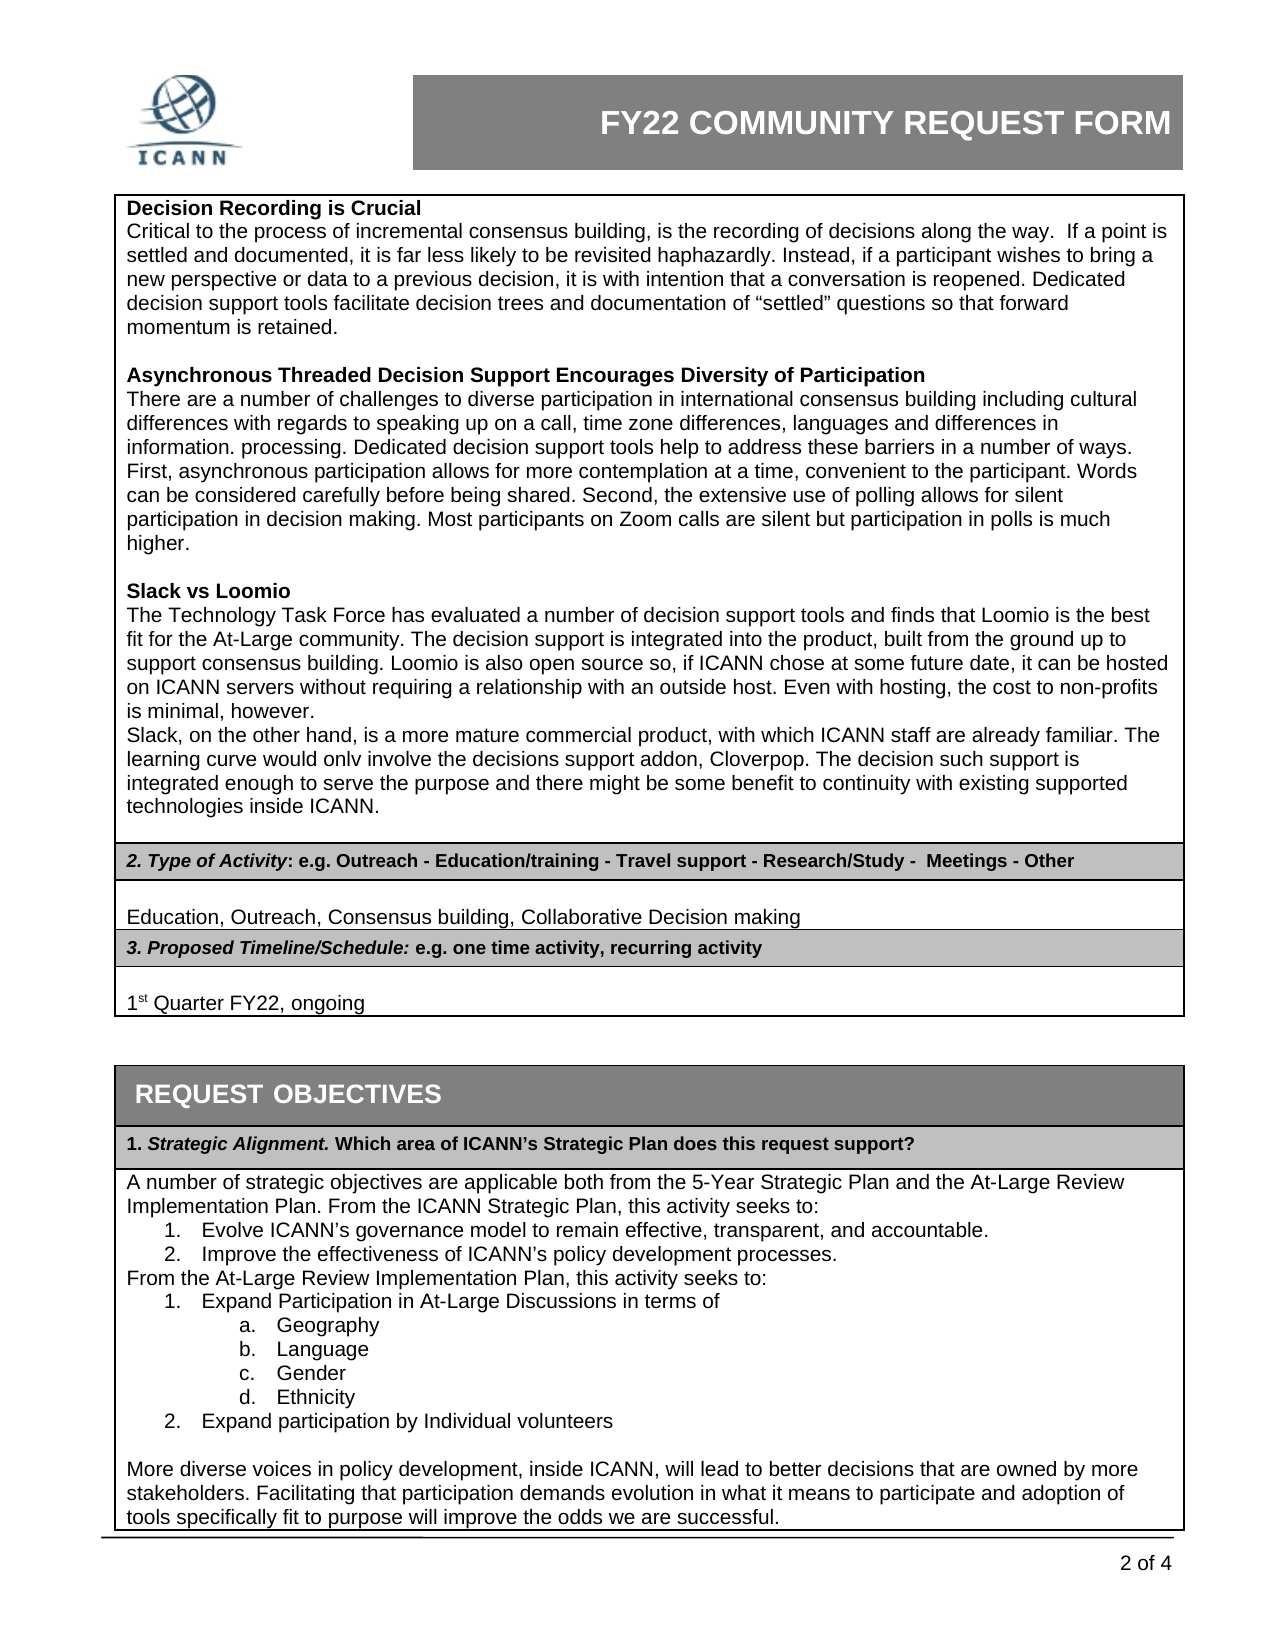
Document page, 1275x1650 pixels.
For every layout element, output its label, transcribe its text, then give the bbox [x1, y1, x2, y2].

table_cell 1. Strategic Alignment. Which area of ICANN’s Strategic Plan does this request support? [116, 1127, 1183, 1168]
table_cell 3. Proposed Timeline/Schedule: e.g. one time activity, recurring activity [116, 930, 1183, 966]
table_cell Education, Outreach, Consensus building, Collaborative Decision making [116, 881, 1183, 929]
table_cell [116, 196, 1183, 842]
table_cell 1st Quarter FY22, ongoing [116, 967, 1183, 1015]
table_header request objectives [116, 1066, 1183, 1125]
table_cell 2. Type of Activity: e.g. Outreach - Education/training - Travel support - Research/Study - Meetings - Other [116, 844, 1183, 879]
table_cell A number of strategic objectives are applicable both from the 5-Year Strategic Plan and the At-Large Review Implementation Plan. From the ICANN Strategic Plan, this activity seeks to: Evolve ICANN’s governance model to remain effective, transparent, and accountable. Improve the effectiveness of ICANN’s policy development processes. From the At-Large Review Implementation Plan, this activity seeks to: Expand Participation in At-Large Discussions in terms of Geography Language Gender Ethnicity Expand participation by Individual volunteers More diverse voices in policy development, inside ICANN, will lead to better decisions that are owned by more stakeholders. Facilitating that participation demands evolution in what it means to participate and adoption of tools specifically fit to purpose will improve the odds we are successful. [116, 1170, 1183, 1529]
